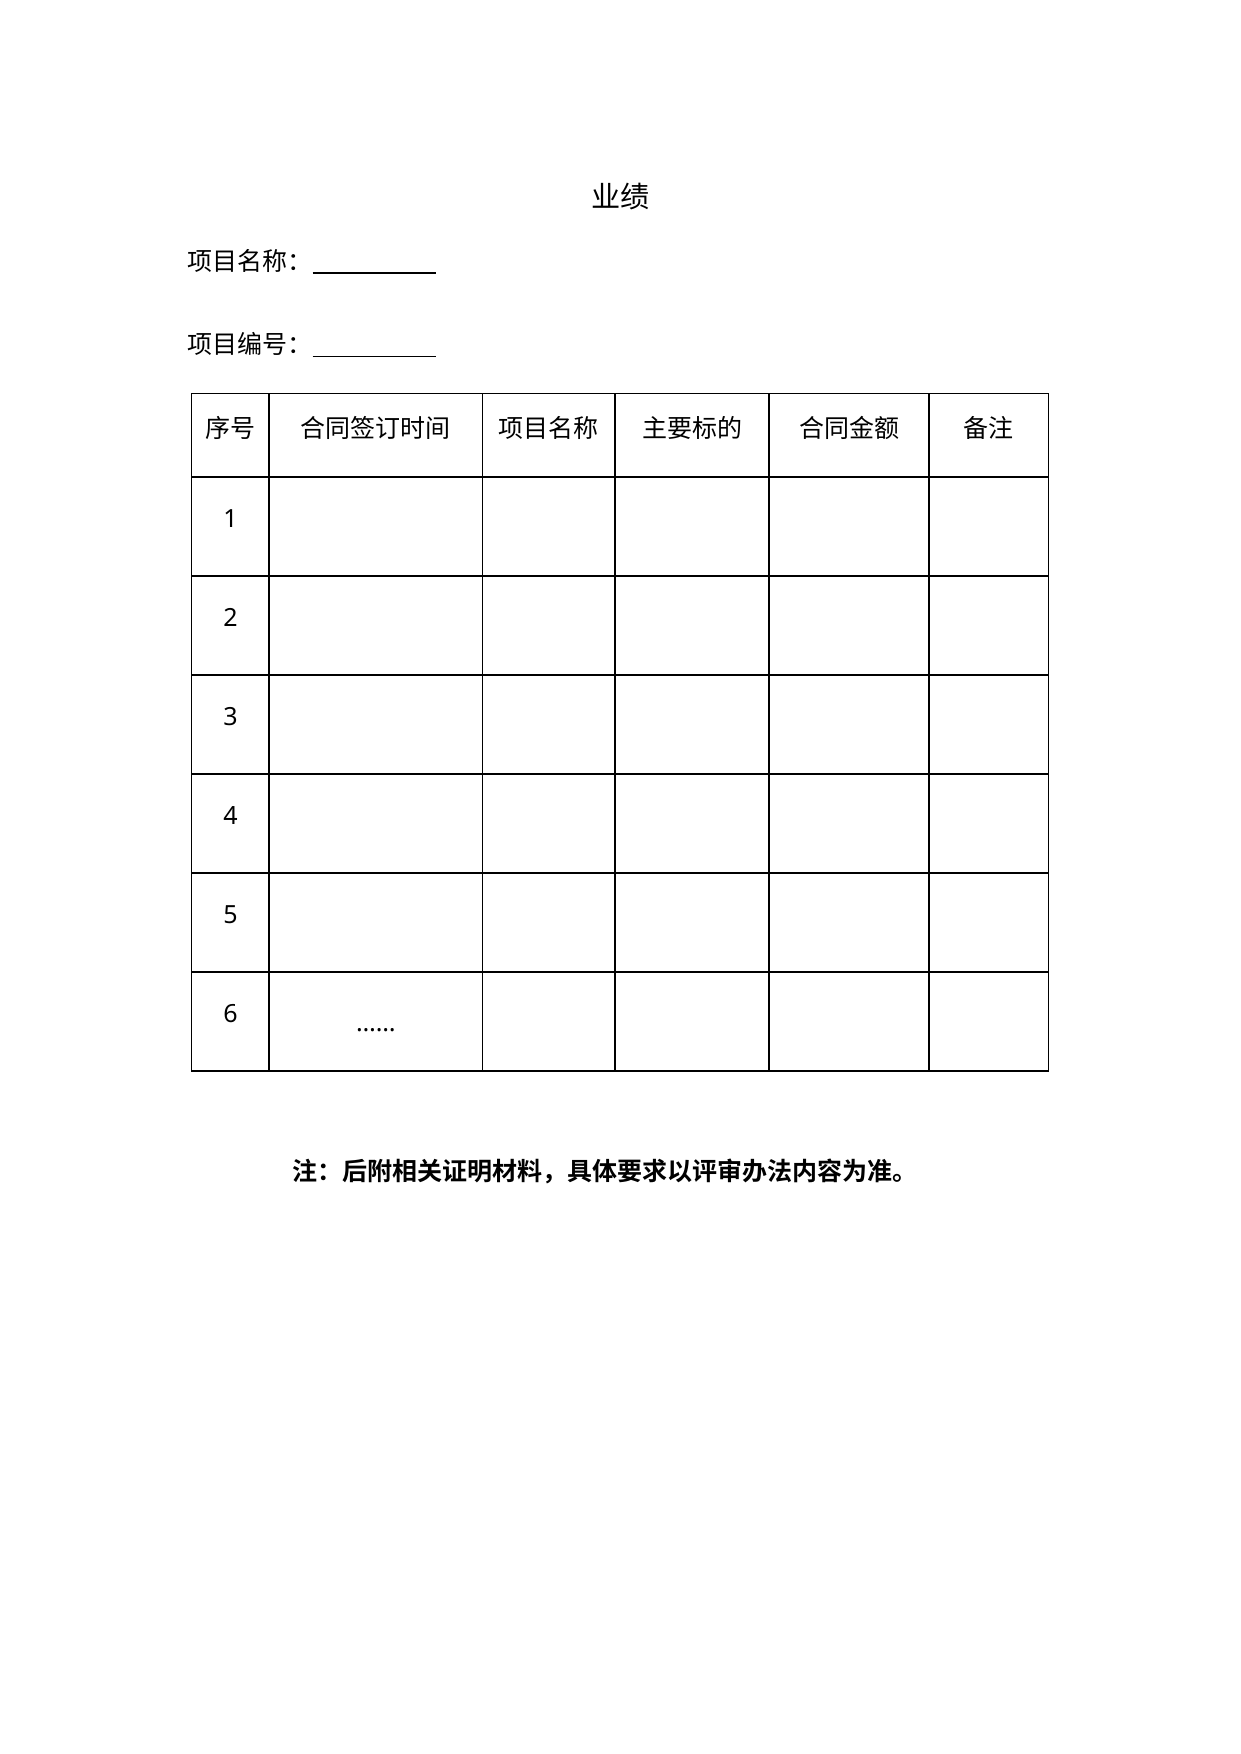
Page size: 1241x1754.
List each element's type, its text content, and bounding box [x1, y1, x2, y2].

table_cell [616, 676, 768, 773]
text 项目名称： [187, 227, 1053, 292]
table_cell [930, 478, 1048, 575]
table_header 序号 [192, 394, 268, 476]
table_cell [770, 478, 928, 575]
table_cell …… [270, 973, 482, 1070]
table_cell [483, 775, 614, 872]
table_cell [770, 577, 928, 674]
table_cell [616, 577, 768, 674]
table_cell [270, 478, 482, 575]
table_cell [483, 577, 614, 674]
table_cell [930, 775, 1048, 872]
table_cell [930, 874, 1048, 971]
text 项目编号： [187, 310, 1053, 375]
table_cell [616, 973, 768, 1070]
table_cell [483, 874, 614, 971]
table_cell [616, 775, 768, 872]
table_cell [483, 676, 614, 773]
table_header 合同签订时间 [270, 394, 482, 476]
table_cell [770, 973, 928, 1070]
table_cell 6 [192, 973, 268, 1070]
table_cell [270, 775, 482, 872]
table_header 项目名称 [483, 394, 614, 476]
text 注：后附相关证明材料，具体要求以评审办法内容为准。 [187, 1137, 1053, 1202]
table_cell [616, 478, 768, 575]
table_header 合同金额 [770, 394, 928, 476]
table_cell [930, 973, 1048, 1070]
table_cell [770, 676, 928, 773]
table_cell 5 [192, 874, 268, 971]
table_cell 1 [192, 478, 268, 575]
table_cell [270, 874, 482, 971]
table_cell [930, 676, 1048, 773]
table_cell 2 [192, 577, 268, 674]
table_cell [930, 577, 1048, 674]
table_cell 3 [192, 676, 268, 773]
text 业绩 [187, 162, 1053, 227]
table_cell [270, 676, 482, 773]
table_cell [483, 973, 614, 1070]
table_cell [270, 577, 482, 674]
table_header 主要标的 [616, 394, 768, 476]
table_cell [770, 775, 928, 872]
table_header 备注 [930, 394, 1048, 476]
table_cell [616, 874, 768, 971]
table_cell 4 [192, 775, 268, 872]
table_cell [770, 874, 928, 971]
table_cell [483, 478, 614, 575]
